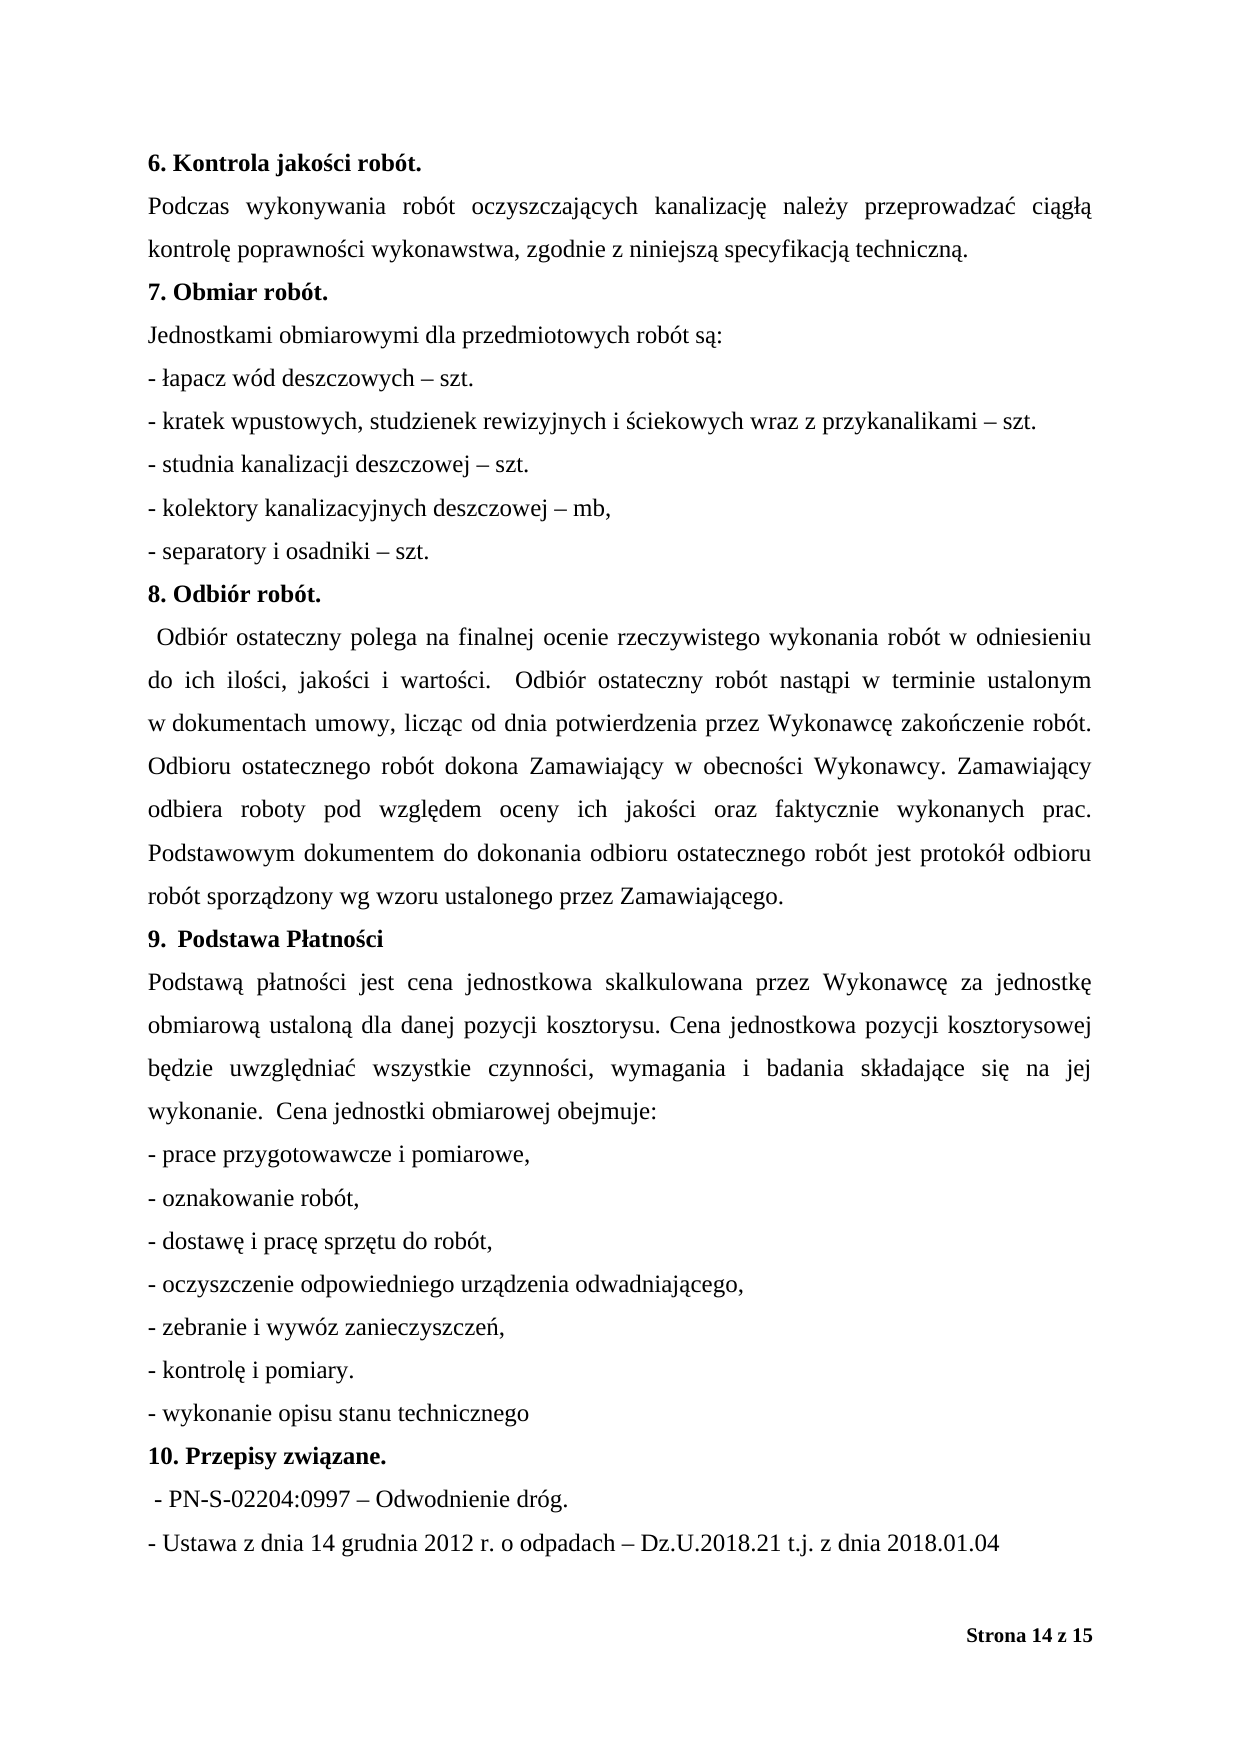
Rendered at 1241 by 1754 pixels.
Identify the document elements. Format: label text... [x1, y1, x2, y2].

text - kratek wpustowych, studzienek rewizyjnych i ściekowych wraz z przykanalikami – szt. [148, 406, 1093, 435]
text Jednostkami obmiarowymi dla przedmiotowych robót są: [148, 320, 1093, 349]
text - PN-S-02204:0997 – Odwodnienie dróg. [148, 1484, 1093, 1513]
text - prace przygotowawcze i pomiarowe, [148, 1139, 1093, 1168]
text 6. Kontrola jakości robót. [148, 148, 1093, 176]
text - dostawę i pracę sprzętu do robót, [148, 1226, 1093, 1254]
text 7. Obmiar robót. [148, 277, 1093, 306]
text - Ustawa z dnia 14 grudnia 2012 r. o odpadach – Dz.U.2018.21 t.j. z dnia 2018.01.04 [148, 1528, 1093, 1556]
text 8. Odbiór robót. [148, 579, 1093, 608]
text - zebranie i wywóz zanieczyszczeń, [148, 1312, 1093, 1341]
text 10. Przepisy związane. [148, 1441, 1093, 1470]
text - łapacz wód deszczowych – szt. [148, 363, 1093, 392]
text - wykonanie opisu stanu technicznego [148, 1398, 1093, 1427]
text - separatory i osadniki – szt. [148, 536, 1093, 564]
text Podstawą płatności jest cena jednostkowa skalkulowana przez Wykonawcę za jednostkę obmiarową ustaloną dla danej pozycji kosztorysu. Cena jednostkowa pozycji kosztorysowej będzie uwzględniać wszystkie czynności, wymagania i badania składające się na jej wykonanie. Cena jednostki obmiarowej obejmuje: [148, 967, 1093, 1125]
text - kontrolę i pomiary. [148, 1355, 1093, 1384]
text - oznakowanie robót, [148, 1183, 1093, 1211]
text - oczyszczenie odpowiedniego urządzenia odwadniającego, [148, 1269, 1093, 1298]
text 9. Podstawa Płatności [148, 924, 1093, 953]
text - studnia kanalizacji deszczowej – szt. [148, 449, 1093, 478]
text - kolektory kanalizacyjnych deszczowej – mb, [148, 493, 1093, 521]
text Podczas wykonywania robót oczyszczających kanalizację należy przeprowadzać ciągłą kontrolę poprawności wykonawstwa, zgodnie z niniejszą specyfikacją techniczną. [148, 191, 1093, 263]
text Odbiór ostateczny polega na finalnej ocenie rzeczywistego wykonania robót w odniesieniu do ich ilości, jakości i wartości. Odbiór ostateczny robót nastąpi w terminie ustalonym w dokumentach umowy, licząc od dnia potwierdzenia przez Wykonawcę zakończenie robót. Odbioru ostatecznego robót dokona Zamawiający w obecności Wykonawcy. Zamawiający odbiera roboty pod względem oceny ich jakości oraz faktycznie wykonanych prac. Podstawowym dokumentem do dokonania odbioru ostatecznego robót jest protokół odbioru robót sporządzony wg wzoru ustalonego przez Zamawiającego. [148, 622, 1093, 909]
